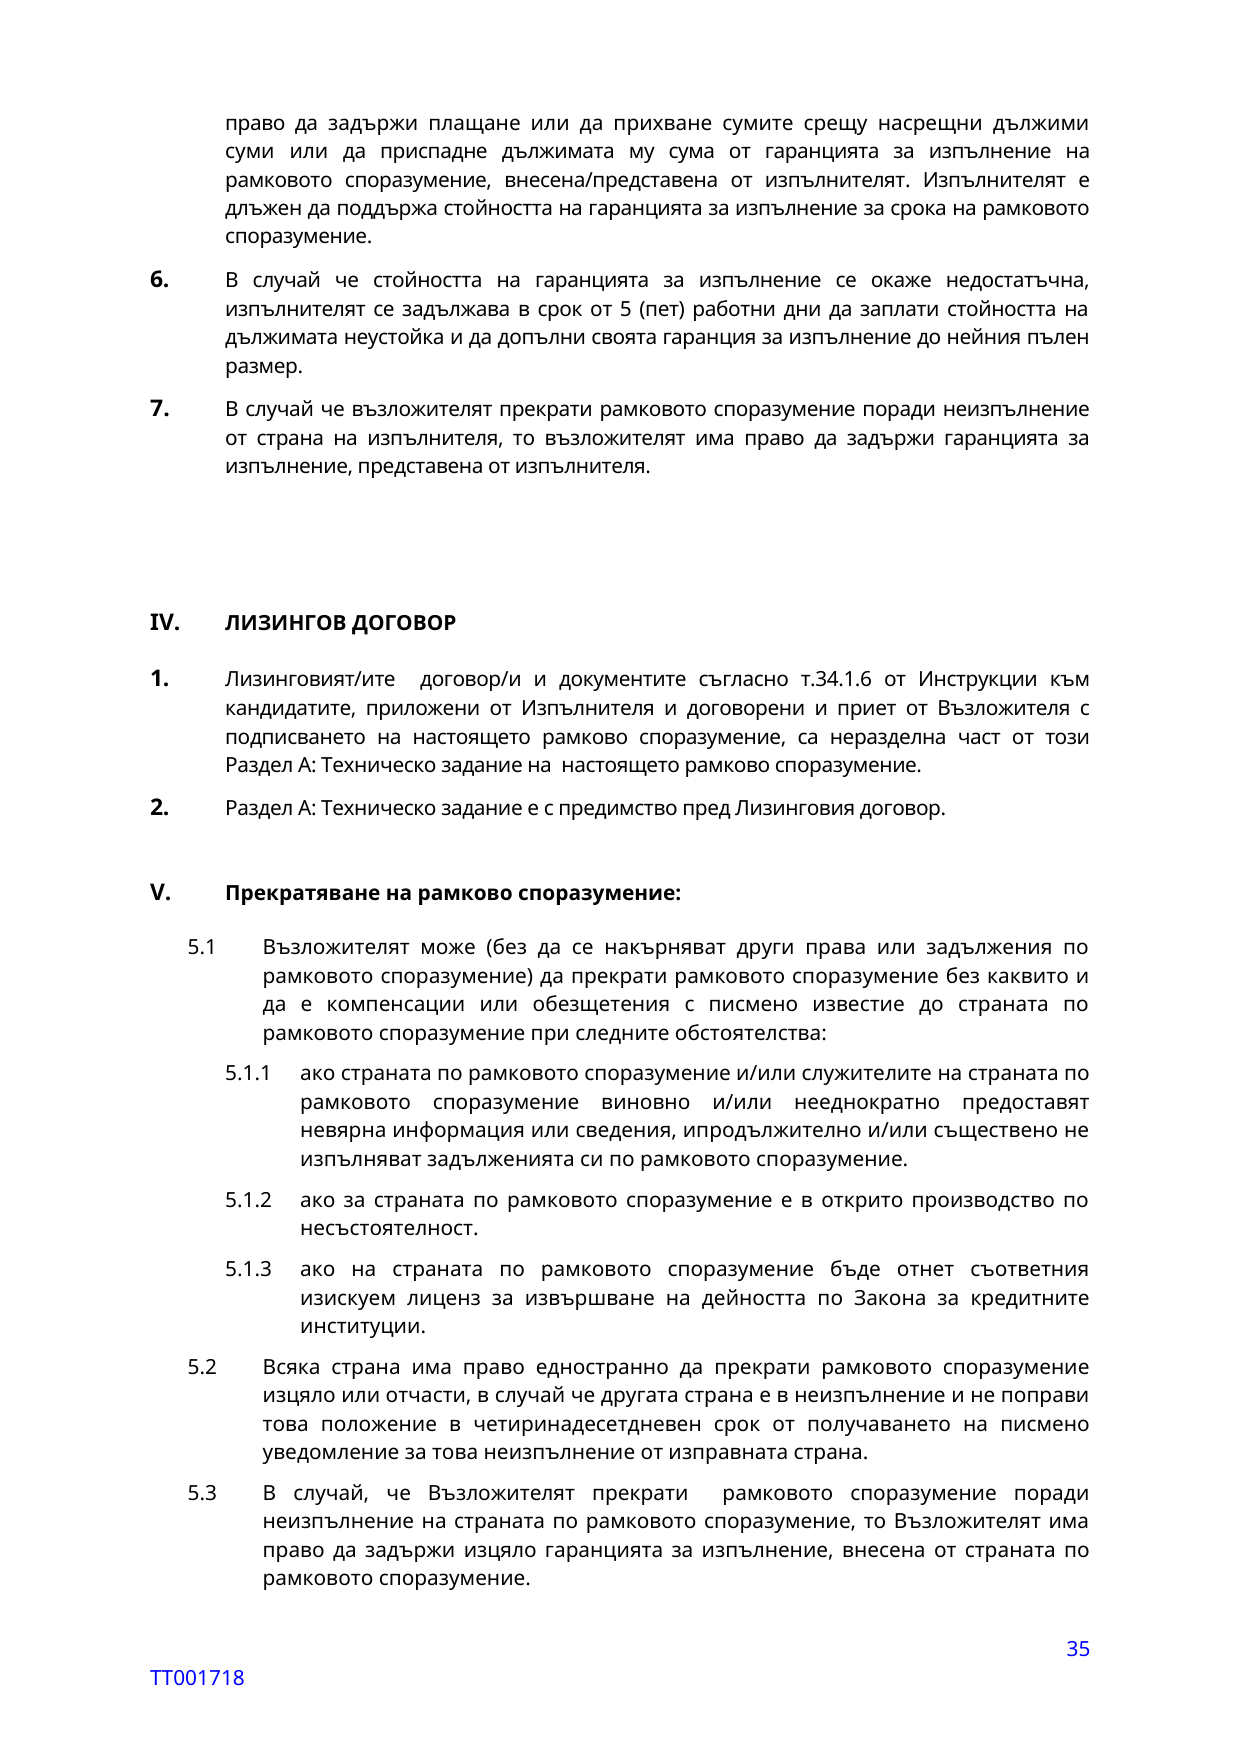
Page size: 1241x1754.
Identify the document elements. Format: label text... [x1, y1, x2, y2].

list ЛИЗИНГОВ ДОГОВОР [150, 606, 1090, 637]
list В случай че стойността на гаранцията за изпълнение се окаже недостатъчна, изпълнителят се задължава в срок от 5 (пет) работни дни да заплати стойността на дължимата неустойка и да допълни своята гаранция за изпълнение до нейния пълен размер. [150, 263, 1090, 379]
list ако за страната по рамковото споразумение е в открито производство по несъстоятелност. [225, 1185, 1090, 1242]
list Прекратяване на рамково споразумение: [150, 876, 1090, 907]
list В случай че възложителят прекрати рамковото споразумение поради неизпълнение от страна на изпълнителя, то възложителят има право да задържи гаранцията за изпълнение, представена от изпълнителя. [150, 392, 1090, 480]
list Раздел А: Техническо задание е с предимство пред Лизинговия договор. [150, 791, 1090, 823]
list Лизинговият/ите договор/и и документите съгласно т.34.1.6 от Инструкции към кандидатите, приложени от Изпълнителя и договорени и приет от Възложителя с подписването на настоящето рамково споразумение, са неразделна част от този Раздел А: Техническо задание на настоящето рамково споразумение. [150, 662, 1090, 779]
list ако на страната по рамковото споразумение бъде отнет съответния изискуем лиценз за извършване на дейността по Закона за кредитните институции. [225, 1254, 1090, 1339]
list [150, 108, 1090, 250]
list ако страната по рамковото споразумение и/или служителите на страната по рамковото споразумение виновно и/или нееднократно предоставят невярна информация или сведения, ипродължително и/или съществено не изпълняват задълженията си по рамковото споразумение. [225, 1058, 1090, 1172]
list В случай, че Възложителят прекрати рамковото споразумение поради неизпълнение на страната по рамковото споразумение, то Възложителят има право да задържи изцяло гаранцията за изпълнение, внесена от страната по рамковото споразумение. [187, 1478, 1090, 1592]
list Възложителят може (без да се накърняват други права или задължения по рамковото споразумение) да прекрати рамковото споразумение без каквито и да е компенсации или обезщетения с писмено известие до страната по рамковото споразумение при следните обстоятелства: [187, 932, 1090, 1046]
list Всяка страна има право едностранно да прекрати рамковото споразумение изцяло или отчасти, в случай че другата страна е в неизпълнение и не поправи това положение в четиринадесетдневен срок от получаването на писмено уведомление за това неизпълнение от изправната страна. [187, 1352, 1090, 1466]
